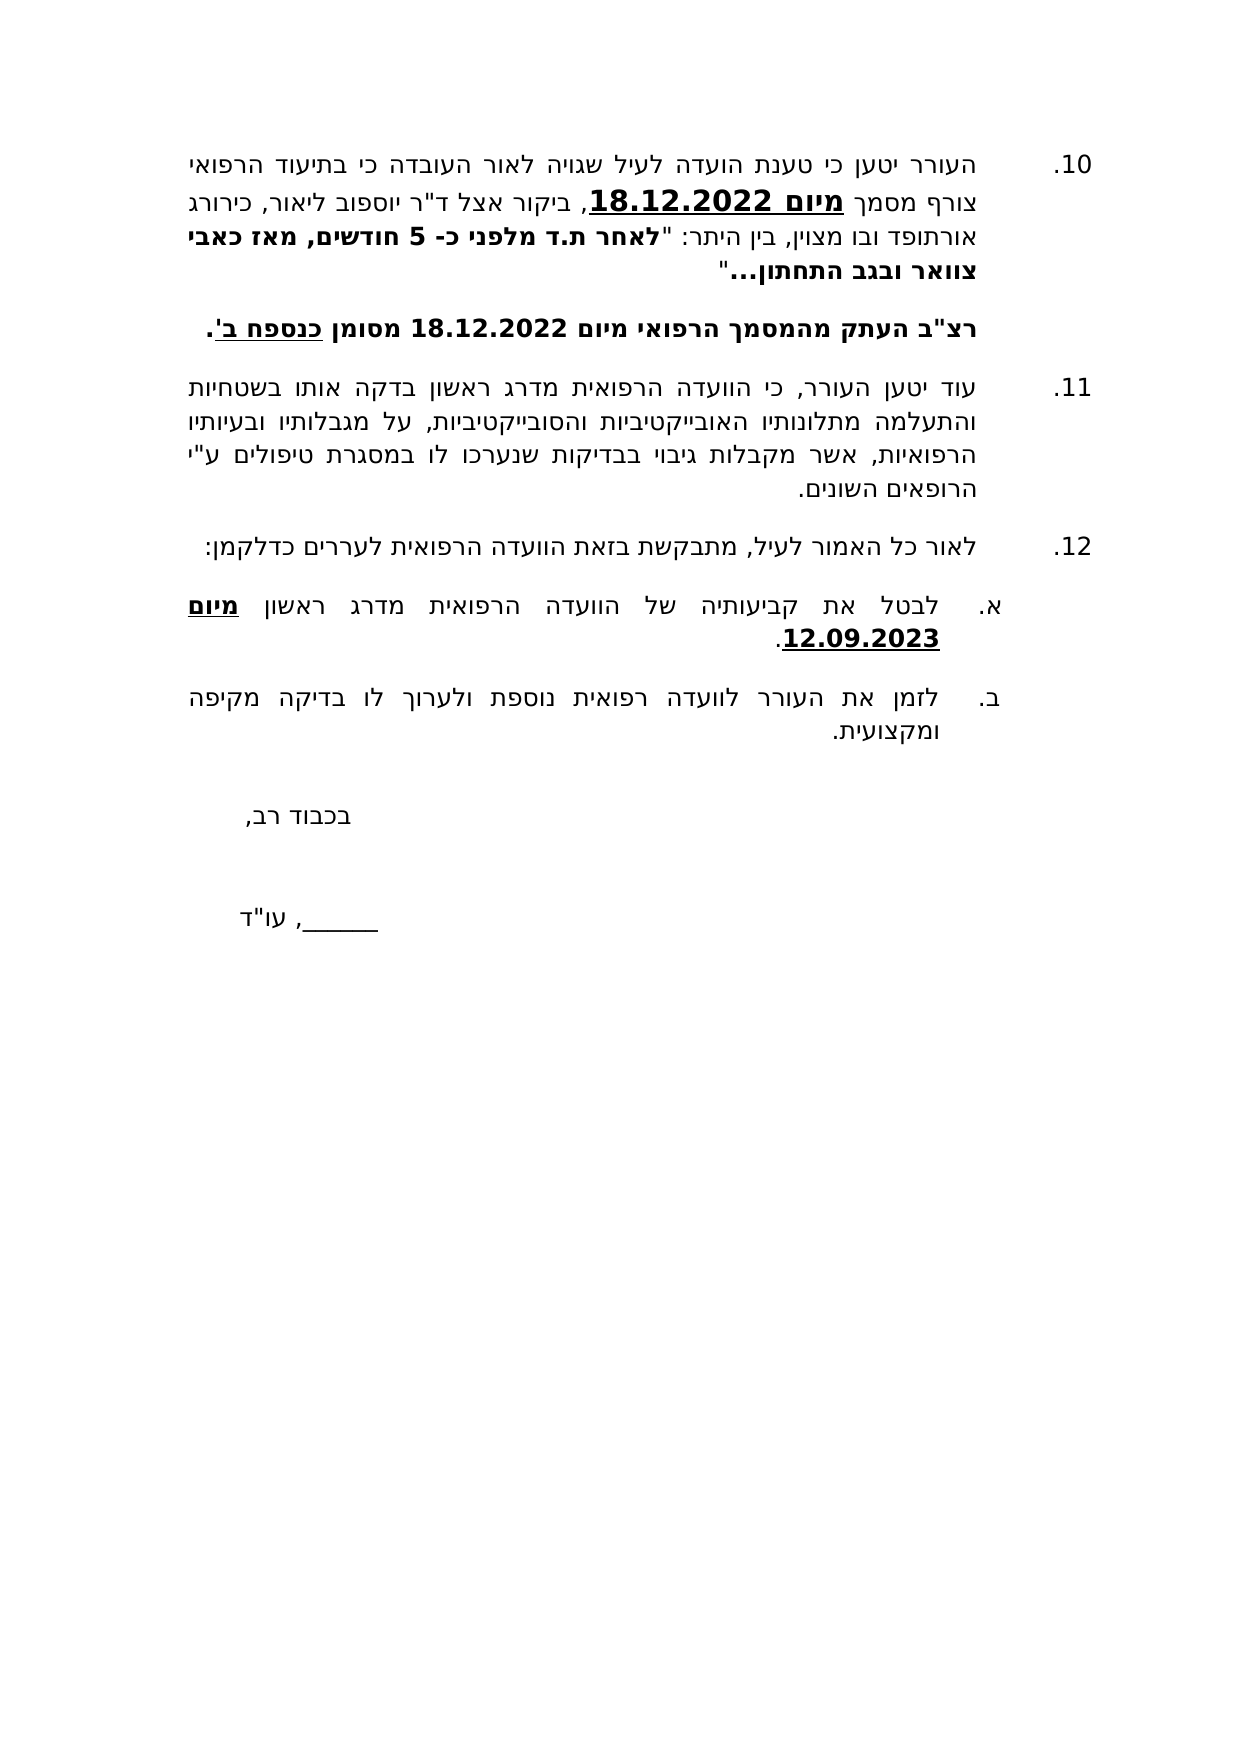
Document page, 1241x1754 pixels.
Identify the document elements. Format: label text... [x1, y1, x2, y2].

text בכבוד רב, [187, 775, 565, 831]
text ______, עו"ד [187, 903, 453, 932]
list לבטל את קביעותיה של הוועדה הרפואית מדרג ראשון מיום 12.09.2023. [187, 591, 978, 653]
list עוד יטען העורר, כי הוועדה הרפואית מדרג ראשון בדקה אותו בשטחיות והתעלמה מתלונותיו האובייקטיביות והסובייקטיביות, על מגבלותיו ובעיותיו הרפואיות, אשר מקבלות גיבוי בבדיקות שנערכו לו במסגרת טיפולים ע"י הרופאים השונים. [187, 373, 1053, 503]
list לזמן את העורר לוועדה רפואית נוספת ולערוך לו בדיקה מקיפה ומקצועית. [187, 683, 978, 746]
list העורר יטען כי טענת הועדה לעיל שגויה לאור העובדה כי בתיעוד הרפואי צורף מסמך מיום 18.12.2022, ביקור אצל ד"ר יוספוב ליאור, כירורג אורתופד ובו מצוין, בין היתר: "לאחר ת.ד מלפני כ- 5 חודשים, מאז כאבי צוואר ובגב התחתון..." [187, 150, 1053, 285]
text רצ"ב העתק מהמסמך הרפואי מיום 18.12.2022 מסומן כנספח ב'. [187, 314, 1053, 344]
list לאור כל האמור לעיל, מתבקשת בזאת הוועדה הרפואית לעררים כדלקמן: [187, 532, 1053, 561]
